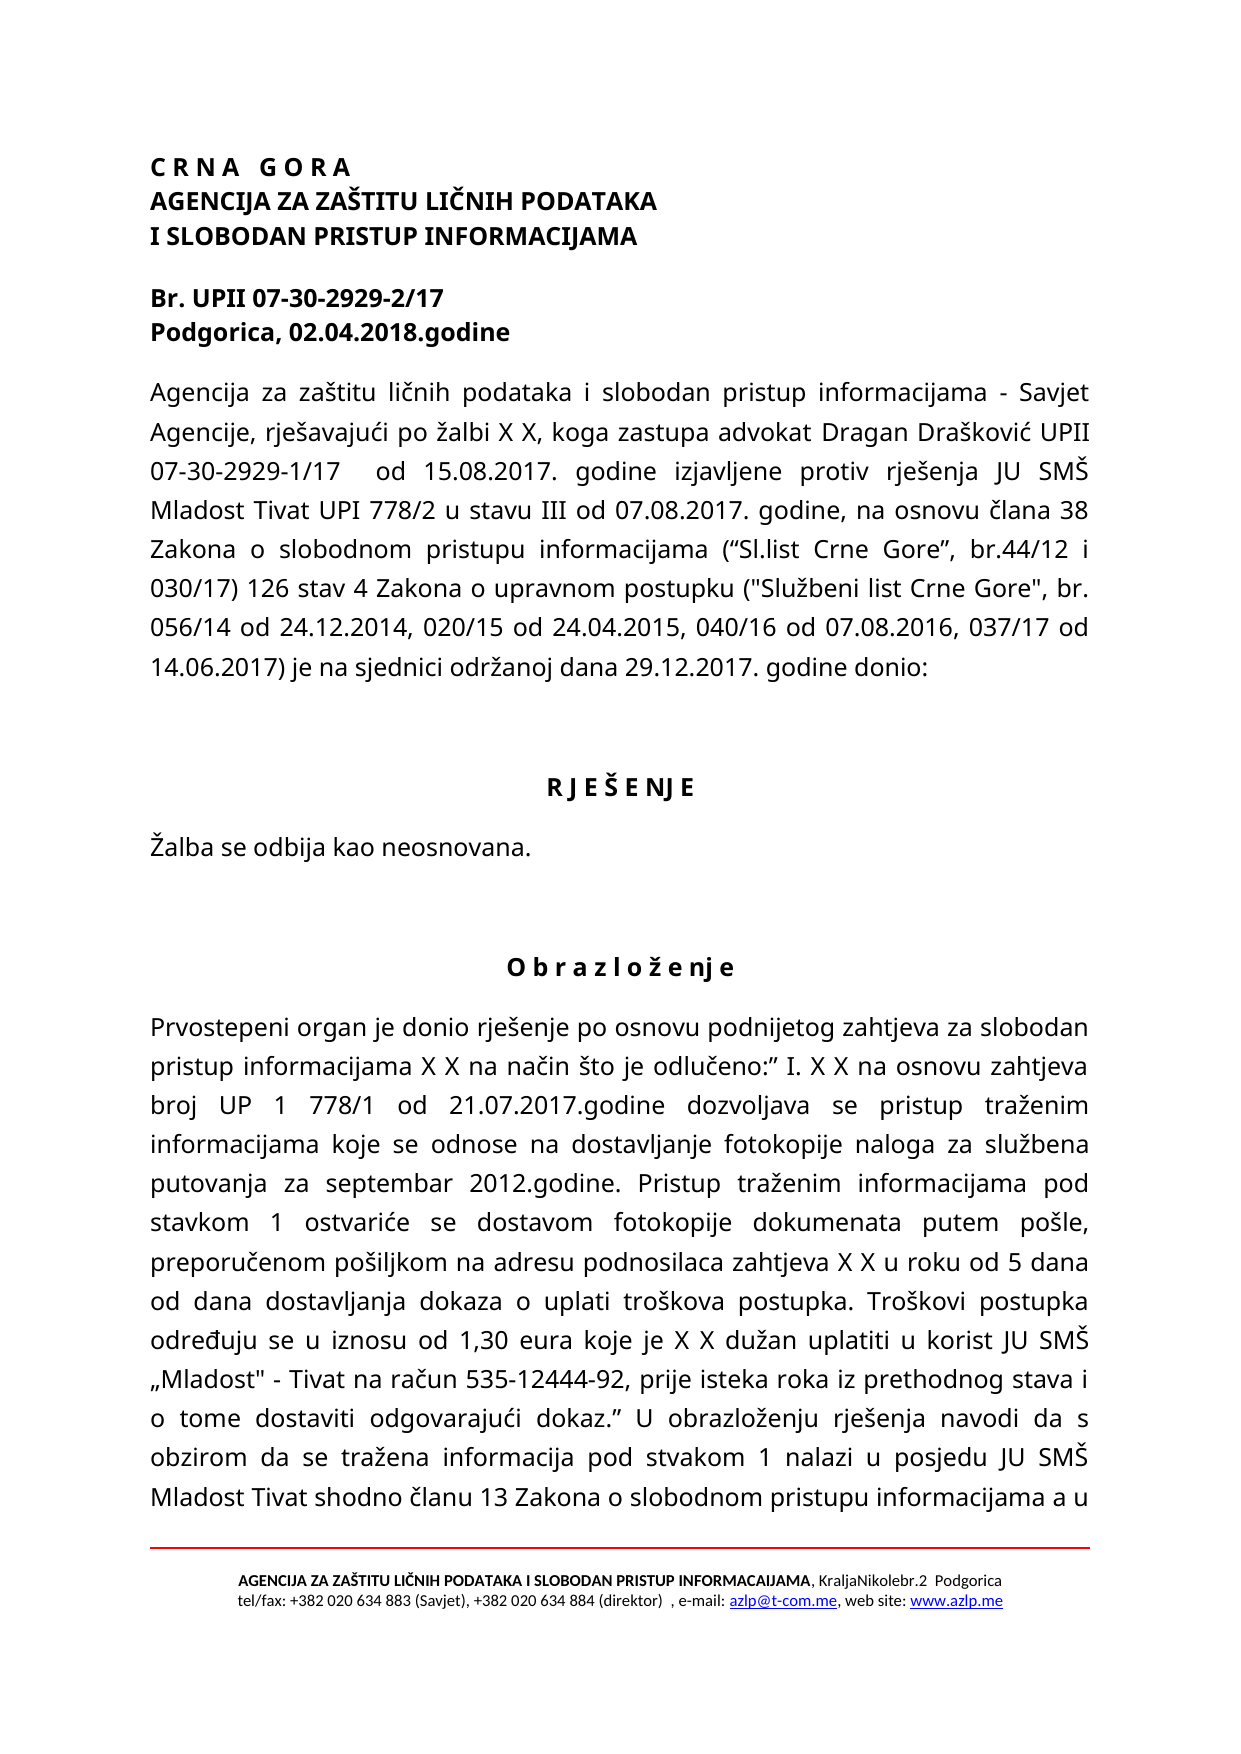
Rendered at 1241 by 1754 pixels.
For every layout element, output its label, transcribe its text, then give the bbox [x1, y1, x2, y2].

text I SLOBODAN PRISTUP INFORMACIJAMA [150, 218, 1090, 252]
text Podgorica, 02.04.2018.godine [150, 315, 1090, 349]
text O b r a z l o ž e nj e [150, 949, 1090, 983]
text Br. UPII 07-30-2929-2/17 [150, 281, 1090, 315]
text AGENCIJA ZA ZAŠTITU LIČNIH PODATAKA [150, 184, 1090, 218]
text R J E Š E NJ E [150, 769, 1090, 803]
text C R N A G O R A [150, 150, 1090, 184]
text Žalba se odbija kao neosnovana. [150, 829, 1090, 863]
text Agencija za zaštitu ličnih podataka i slobodan pristup informacijama - Savjet Agencije, rješavajući po žalbi X X, koga zastupa advokat Dragan Drašković UPII 07-30-2929-1/17 od 15.08.2017. godine izjavljene protiv rješenja JU SMŠ Mladost Tivat UPI 778/2 u stavu III od 07.08.2017. godine, na osnovu člana 38 Zakona o slobodnom pristupu informacijama (“Sl.list Crne Gore”, br.44/12 i 030/17) 126 stav 4 Zakona o upravnom postupku ("Službeni list Crne Gore", br. 056/14 od 24.12.2014, 020/15 od 24.04.2015, 040/16 od 07.08.2016, 037/17 od 14.06.2017) je na sjednici održanoj dana 29.12.2017. godine donio: [150, 375, 1090, 683]
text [150, 1009, 1090, 1513]
